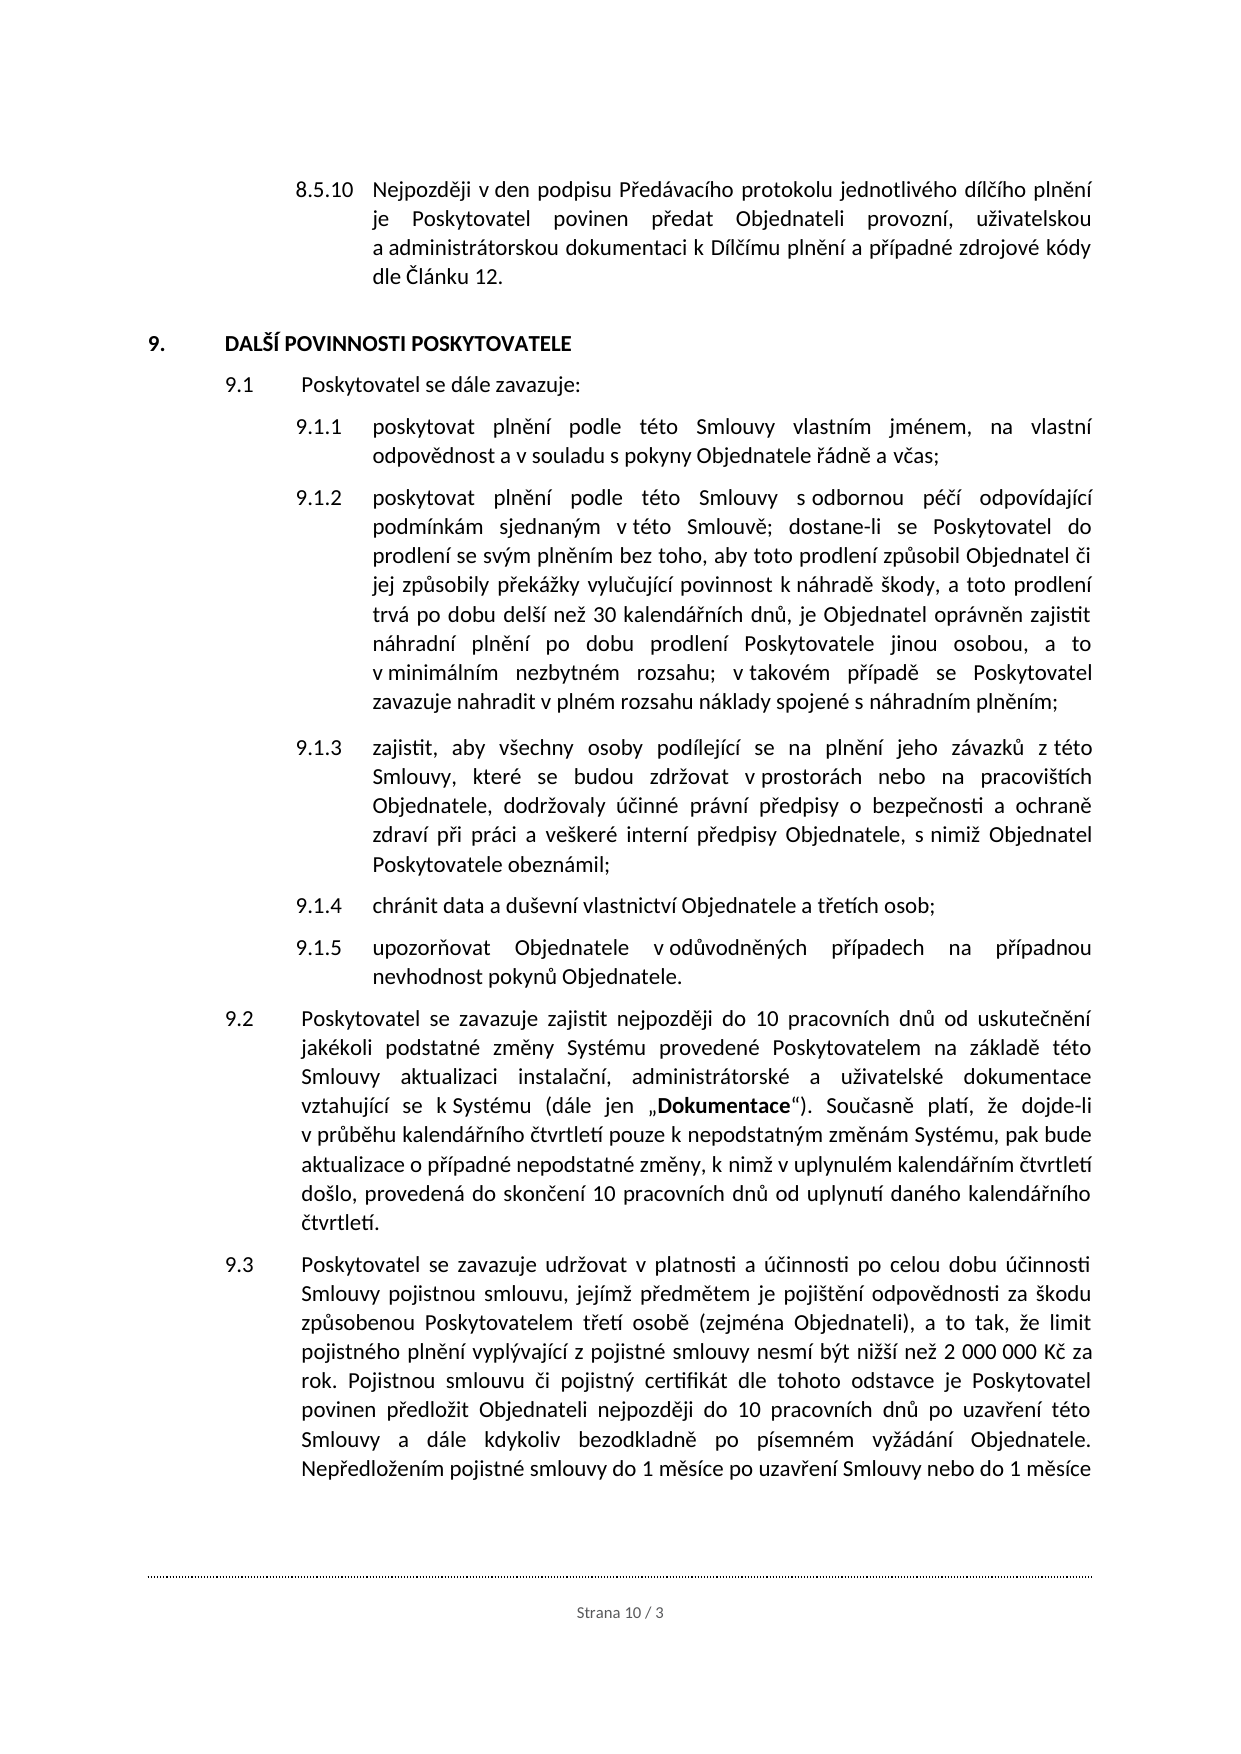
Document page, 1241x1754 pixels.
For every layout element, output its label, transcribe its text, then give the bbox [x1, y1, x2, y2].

list zajistit, aby všechny osoby podílející se na plnění jeho závazků z této Smlouvy, které se budou zdržovat v prostorách nebo na pracovištích Objednatele, dodržovaly účinné právní předpisy o bezpečnosti a ochraně zdraví při práci a veškeré interní předpisy Objednatele, s nimiž Objednatel Poskytovatele obeznámil; [295, 732, 1092, 878]
list poskytovat plnění podle této Smlouvy s odbornou péčí odpovídající podmínkám sjednaným v této Smlouvě; dostane-li se Poskytovatel do prodlení se svým plněním bez toho, aby toto prodlení způsobil Objednatel či jej způsobily překážky vylučující povinnost k náhradě škody, a toto prodlení trvá po dobu delší než 30 kalendářních dnů, je Objednatel oprávněn zajistit náhradní plnění po dobu prodlení Poskytovatele jinou osobou, a to v minimálním nezbytném rozsahu; v takovém případě se Poskytovatel zavazuje nahradit v plném rozsahu náklady spojené s náhradním plněním; [295, 482, 1092, 715]
list Nejpozději v den podpisu Předávacího protokolu jednotlivého dílčího plnění je Poskytovatel povinen předat Objednateli provozní, uživatelskou a administrátorskou dokumentaci k Dílčímu plnění a případné zdrojové kódy dle Článku 12. [295, 174, 1092, 290]
text Poskytovatel se dále zavazuje: [224, 369, 1092, 399]
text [224, 1249, 1092, 1482]
list upozorňovat Objednatele v odůvodněných případech na případnou nevhodnost pokynů Objednatele. [295, 932, 1092, 990]
list poskytovat plnění podle této Smlouvy vlastním jménem, na vlastní odpovědnost a v souladu s pokyny Objednatele řádně a včas; [295, 411, 1092, 469]
text Poskytovatel se zavazuje zajistit nejpozději do 10 pracovních dnů od uskutečnění jakékoli podstatné změny Systému provedené Poskytovatelem na základě této Smlouvy aktualizaci instalační, administrátorské a uživatelské dokumentace vztahující se k Systému (dále jen „Dokumentace“). Současně platí, že dojde-li v průběhu kalendářního čtvrtletí pouze k nepodstatným změnám Systému, pak bude aktualizace o případné nepodstatné změny, k nimž v uplynulém kalendářním čtvrtletí došlo, provedená do skončení 10 pracovních dnů od uplynutí daného kalendářního čtvrtletí. [224, 1003, 1092, 1236]
list chránit data a duševní vlastnictví Objednatele a třetích osob; [295, 890, 1092, 919]
text DALŠÍ POVINNOSTI POSKYTOVATELE [148, 328, 1092, 357]
